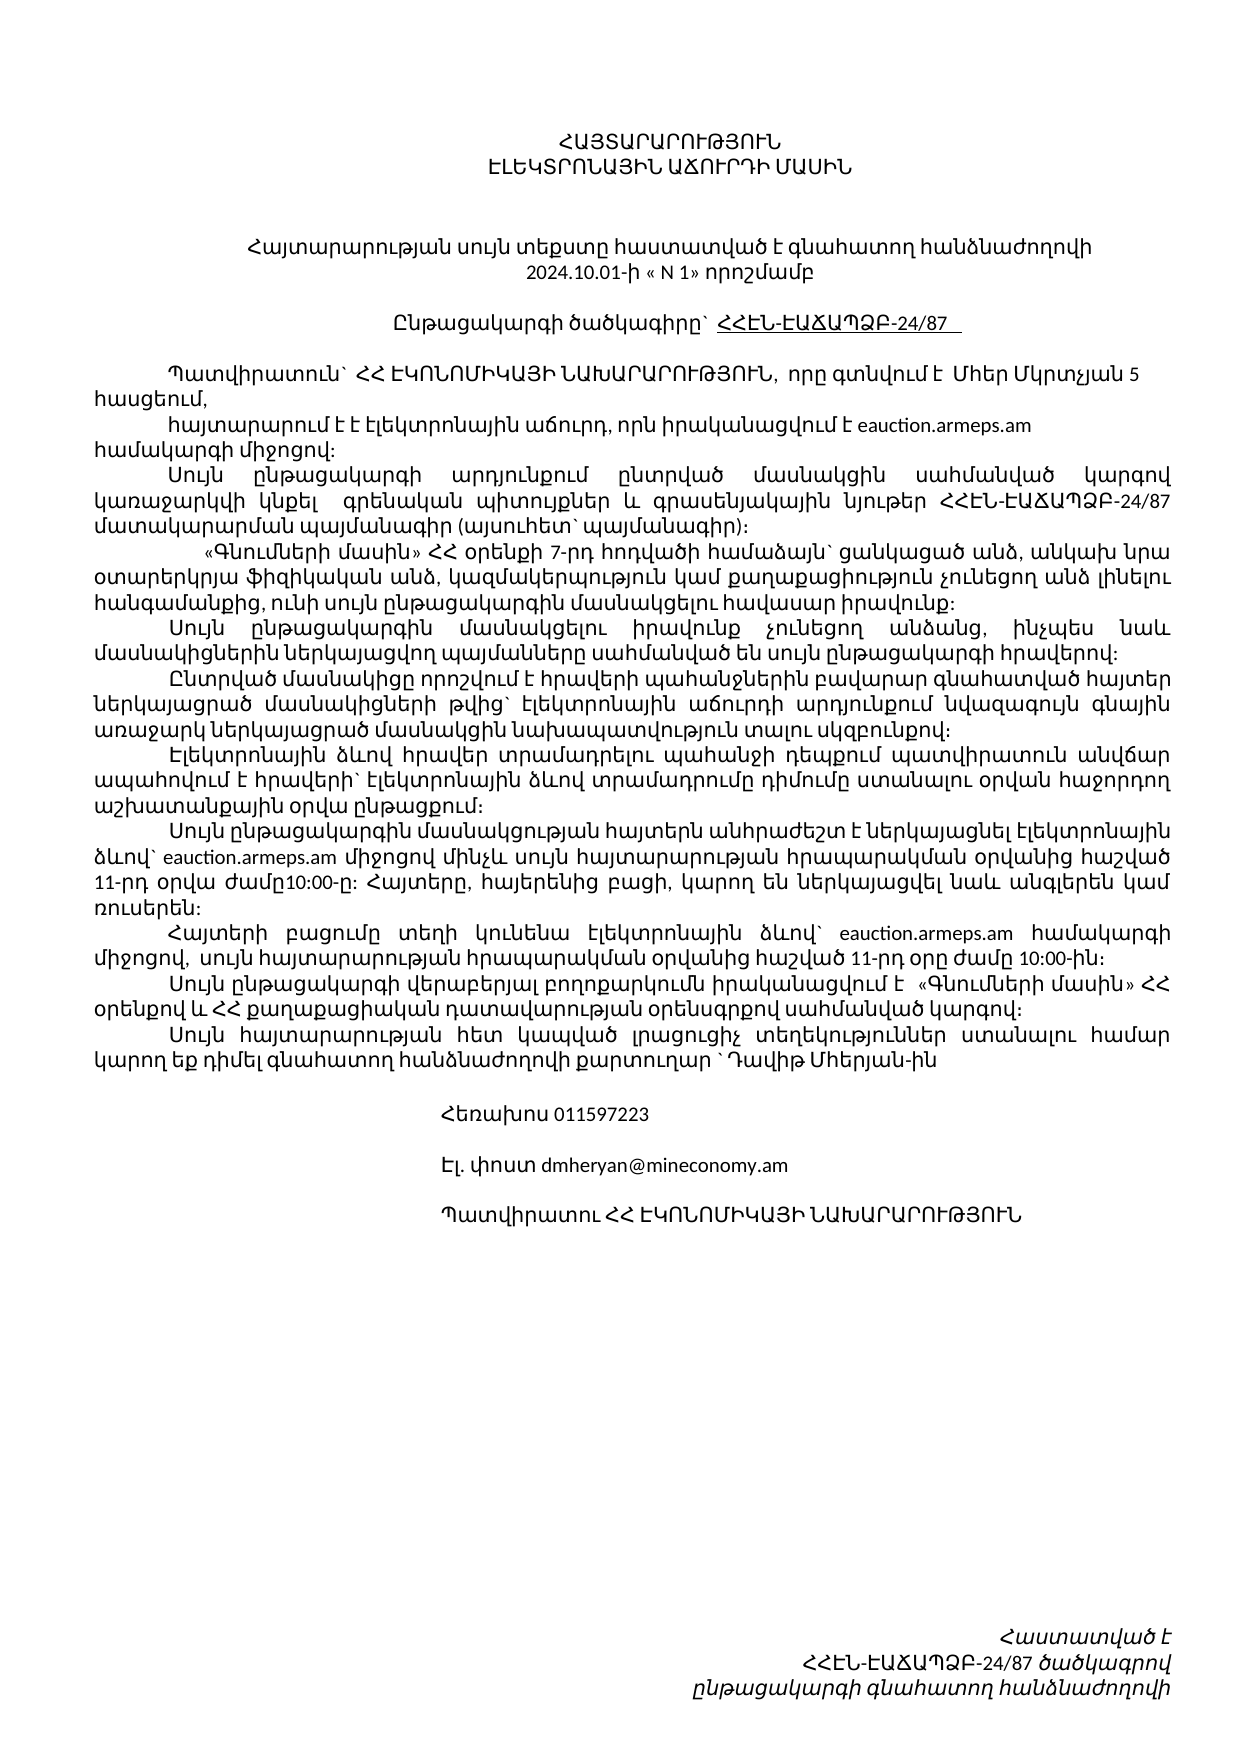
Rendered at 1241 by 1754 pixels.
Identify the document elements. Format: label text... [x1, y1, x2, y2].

text Հեռախոս 011597223 [94, 1101, 1171, 1126]
text 2024.10.01 -ի « N 1» որոշմամբ [94, 259, 1171, 285]
text Սույն ընթացակարգի արդյունքում ընտրված մասնակցին սահմանված կարգով կառաջարկվի կնքել գրենական պիտույքներ և գրասենյակային նյութեր ՀՀԷՆ-ԷԱՃԱՊՁԲ-24/87 մատակարարման պայմանագիր (այսուհետ` պայմանագիր)։ [94, 463, 1171, 539]
text Էլ. փոստ dmheryan@mineconomy.am [94, 1152, 1171, 1177]
text հայտարարում է է էլեկտրոնային աճուրդ, որն իրականացվում է eauction.armeps.am համակարգի միջոցով: [94, 412, 1171, 463]
text ՀՀԷՆ-ԷԱՃԱՊՁԲ-24/87 ծածկագրով [94, 1650, 1171, 1675]
text ընթացակարգի գնահատող հանձնաժողովի [94, 1675, 1171, 1701]
text Հաստատված է [94, 1624, 1171, 1650]
text ԷԼԵԿՏՐՈՆԱՅԻՆ ԱՃՈՒՐԴԻ ՄԱՍԻՆ [94, 154, 1171, 180]
text Սույն հայտարարության հետ կապված լրացուցիչ տեղեկություններ ստանալու համար կարող եք դիմել գնահատող հանձնաժողովի քարտուղար ` Դավիթ Մհերյան-ին [94, 1022, 1171, 1073]
text Էլեկտրոնային ձևով հրավեր տրամադրելու պահանջի դեպքում պատվիրատուն անվճար ապահովում է հրավերի` էլեկտրոնային ձևով տրամադրումը դիմումը ստանալու օրվան հաջորդող աշխատանքային օրվա ընթացքում։ [94, 742, 1171, 818]
text Պատվիրատուն` ՀՀ ԷԿՈՆՈՄԻԿԱՅԻ ՆԱԽԱՐԱՐՈՒԹՅՈՒՆ, որը գտնվում է Մհեր Մկրտչյան 5 հասցեում, [94, 361, 1171, 412]
text Սույն ընթացակարգի վերաբերյալ բողոքարկումն իրականացվում է «Գնումների մասին» ՀՀ օրենքով և ՀՀ քաղաքացիական դատավարության օրենսգրքով սահմանված կարգով։ [94, 971, 1171, 1022]
text Պատվիրատու ՀՀ ԷԿՈՆՈՄԻԿԱՅԻ ՆԱԽԱՐԱՐՈՒԹՅՈՒՆ [94, 1203, 1171, 1228]
text «Գնումների մասին» ՀՀ օրենքի 7-րդ հոդվածի համաձայն` ցանկացած անձ, անկախ նրա օտարերկրյա ֆիզիկական անձ, կազմակերպություն կամ քաղաքացիություն չունեցող անձ լինելու հանգամանքից, ունի սույն ընթացակարգին մասնակցելու հավասար իրավունք: [94, 539, 1171, 615]
text Հայտարարության սույն տեքստը հաստատված է գնահատող հանձնաժողովի [94, 234, 1171, 259]
text Ընթացակարգի ծածկագիրը` ՀՀԷՆ-ԷԱՃԱՊՁԲ-24/87 [94, 310, 1171, 336]
text ՀԱՅՏԱՐԱՐՈՒԹՅՈՒՆ [94, 129, 1171, 154]
text Սույն ընթացակարգին մասնակցելու իրավունք չունեցող անձանց, ինչպես նաև մասնակիցներին ներկայացվող պայմանները սահմանված են սույն ընթացակարգի հրավերով: [94, 615, 1171, 666]
text Սույն ընթացակարգին մասնակցության հայտերն անհրաժեշտ է ներկայացնել էլեկտրոնային ձևով` eauction.armeps.am միջոցով մինչև սույն հայտարարության հրապարակման օրվանից հաշված 11-րդ օրվա ժամը10:00-ը: Հայտերը, հայերենից բացի, կարող են ներկայացվել նաև անգլերեն կամ ռուսերեն: [94, 818, 1171, 920]
text Ընտրված մասնակիցը որոշվում է հրավերի պահանջներին բավարար գնահատված հայտեր ներկայացրած մասնակիցների թվից` էլեկտրոնային աճուրդի արդյունքում նվազագույն գնային առաջարկ ներկայացրած մասնակցին նախապատվություն տալու սկզբունքով։ [94, 666, 1171, 742]
text Հայտերի բացումը տեղի կունենա էլեկտրոնային ձևով` eauction.armeps.am համակարգի միջոցով, սույն հայտարարության հրապարակման օրվանից հաշված 11-րդ օրը ժամը 10:00-ին։ [94, 920, 1171, 971]
